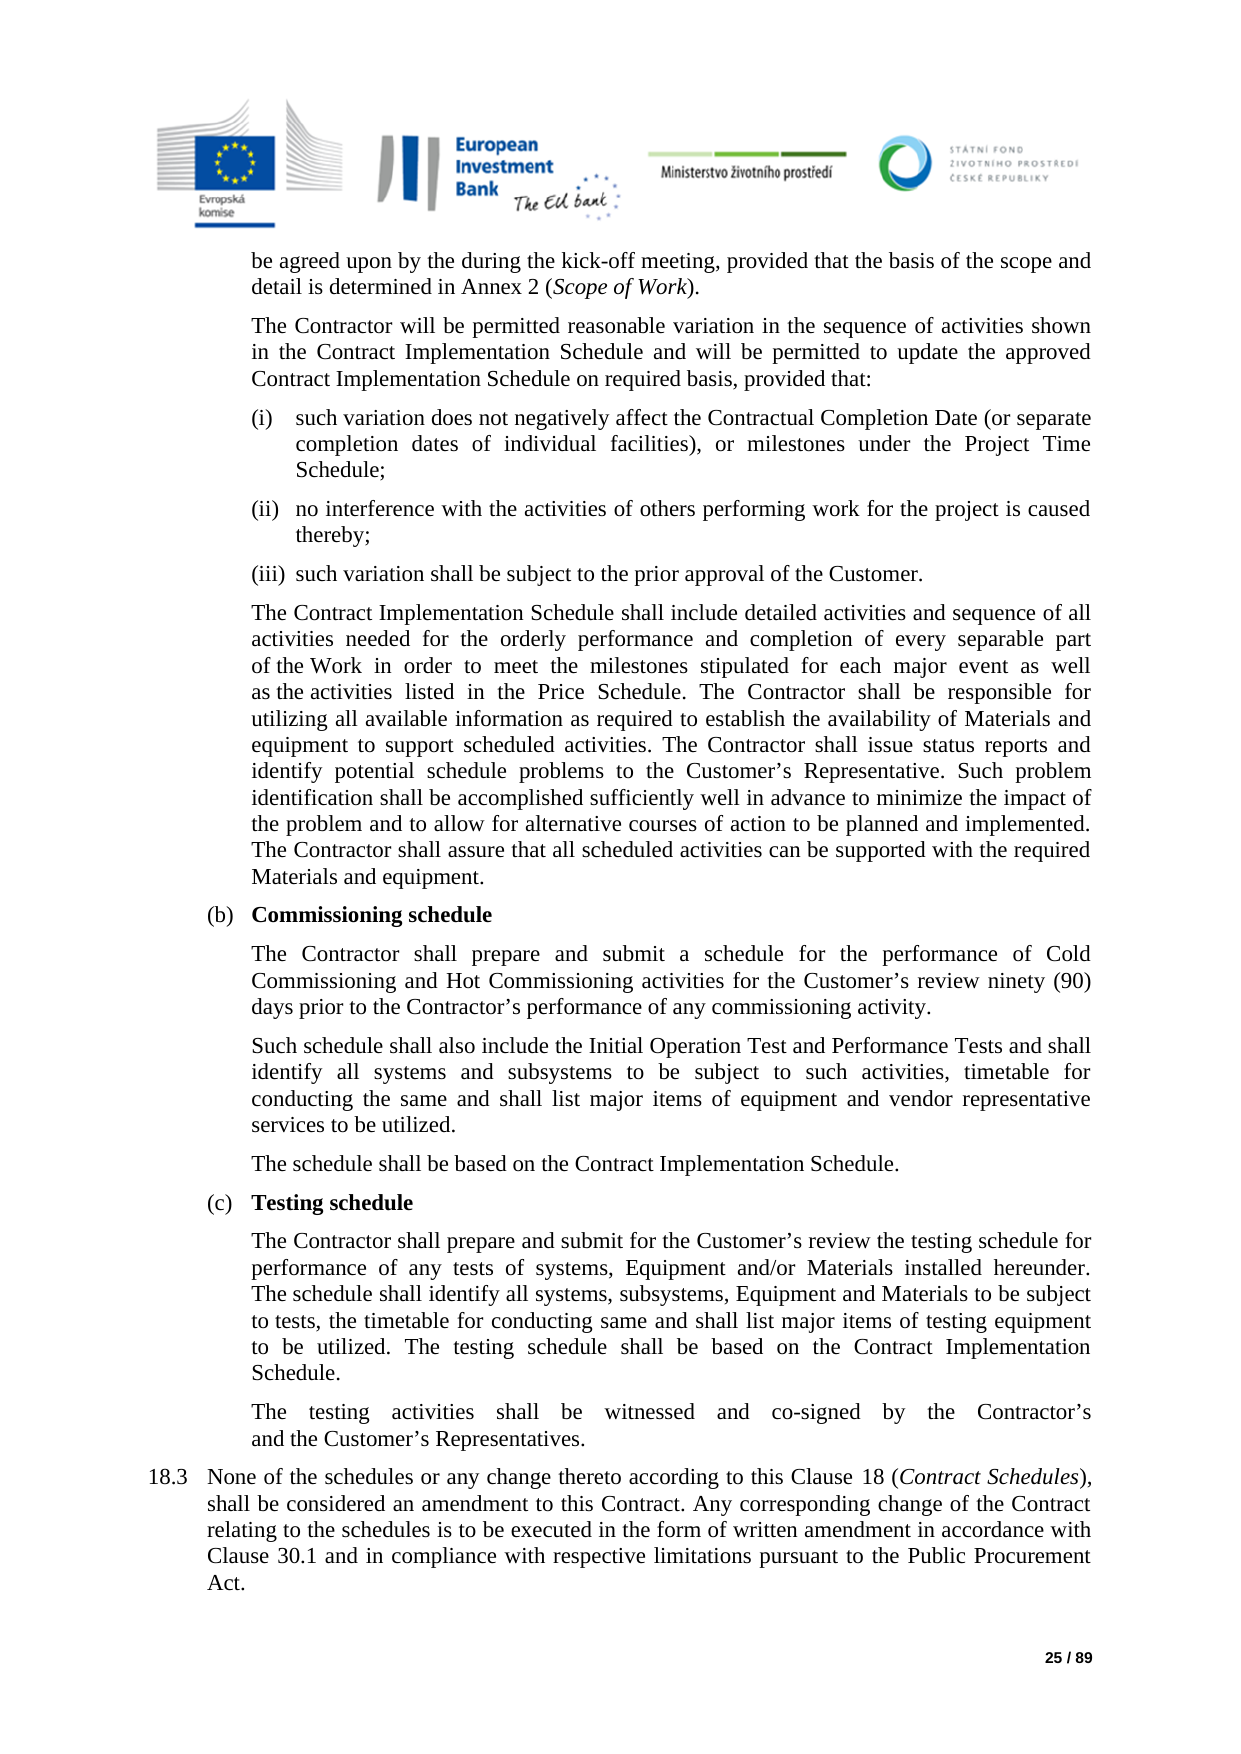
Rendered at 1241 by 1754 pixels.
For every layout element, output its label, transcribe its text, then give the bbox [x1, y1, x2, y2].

text The Contractor shall prepare and submit a schedule for the performance of Cold Commissioning and Hot Commissioning activities for the Customer’s review ninety (90) days prior to the Contractor’s performance of any commissioning activity. [251, 940, 1092, 1019]
text Commissioning schedule [207, 902, 1092, 928]
text such variation does not negatively affect the Contractual Completion Date (or separate completion dates of individual facilities), or milestones under the Project Time Schedule; [251, 403, 1092, 483]
picture [147, 87, 1093, 235]
text such variation shall be subject to the prior approval of the Customer. [251, 560, 1092, 587]
text None of the schedules or any change thereto according to this Clause 18 (Contract Schedules), shall be considered an amendment to this Contract. Any corresponding change of the Contract relating to the schedules is to be executed in the form of written amendment in accordance with Clause 30.1 and in compliance with respective limitations pursuant to the Public Procurement Act. [148, 1463, 1092, 1595]
text The Contractor shall prepare and submit for the Customer’s review the testing schedule for performance of any tests of systems, Equipment and/or Materials installed hereunder. The schedule shall identify all systems, subsystems, Equipment and Materials to be subject to tests, the timetable for conducting same and shall list major items of testing equipment to be utilized. The testing schedule shall be based on the Contract Implementation Schedule. [251, 1228, 1092, 1386]
text The Contract Implementation Schedule shall include detailed activities and sequence of all activities needed for the orderly performance and completion of every separable part of the Work in order to meet the milestones stipulated for each major event as well as the activities listed in the Price Schedule. The Contractor shall be responsible for utilizing all available information as required to establish the availability of Materials and equipment to support scheduled activities. The Contractor shall issue status reports and identify potential schedule problems to the Customer’s Representative. Such problem identification shall be accomplished sufficiently well in advance to minimize the impact of the problem and to allow for alternative courses of action to be planned and implemented. The Contractor shall assure that all scheduled activities can be supported with the required Materials and equipment. [251, 599, 1092, 889]
text The schedule shall be based on the Contract Implementation Schedule. [251, 1150, 1092, 1176]
text The testing activities shall be witnessed and co-signed by the Contractor’s and the Customer’s Representatives. [251, 1398, 1092, 1451]
text Such schedule shall also include the Initial Operation Test and Performance Tests and shall identify all systems and subsystems to be subject to such activities, timetable for conducting the same and shall list major items of equipment and vendor representative services to be utilized. [251, 1032, 1092, 1137]
text Testing schedule [207, 1189, 1092, 1215]
text The Contractor will be permitted reasonable variation in the sequence of activities shown in the Contract Implementation Schedule and will be permitted to update the approved Contract Implementation Schedule on required basis, provided that: [251, 312, 1092, 391]
text no interference with the activities of others performing work for the project is caused thereby; [251, 495, 1092, 548]
